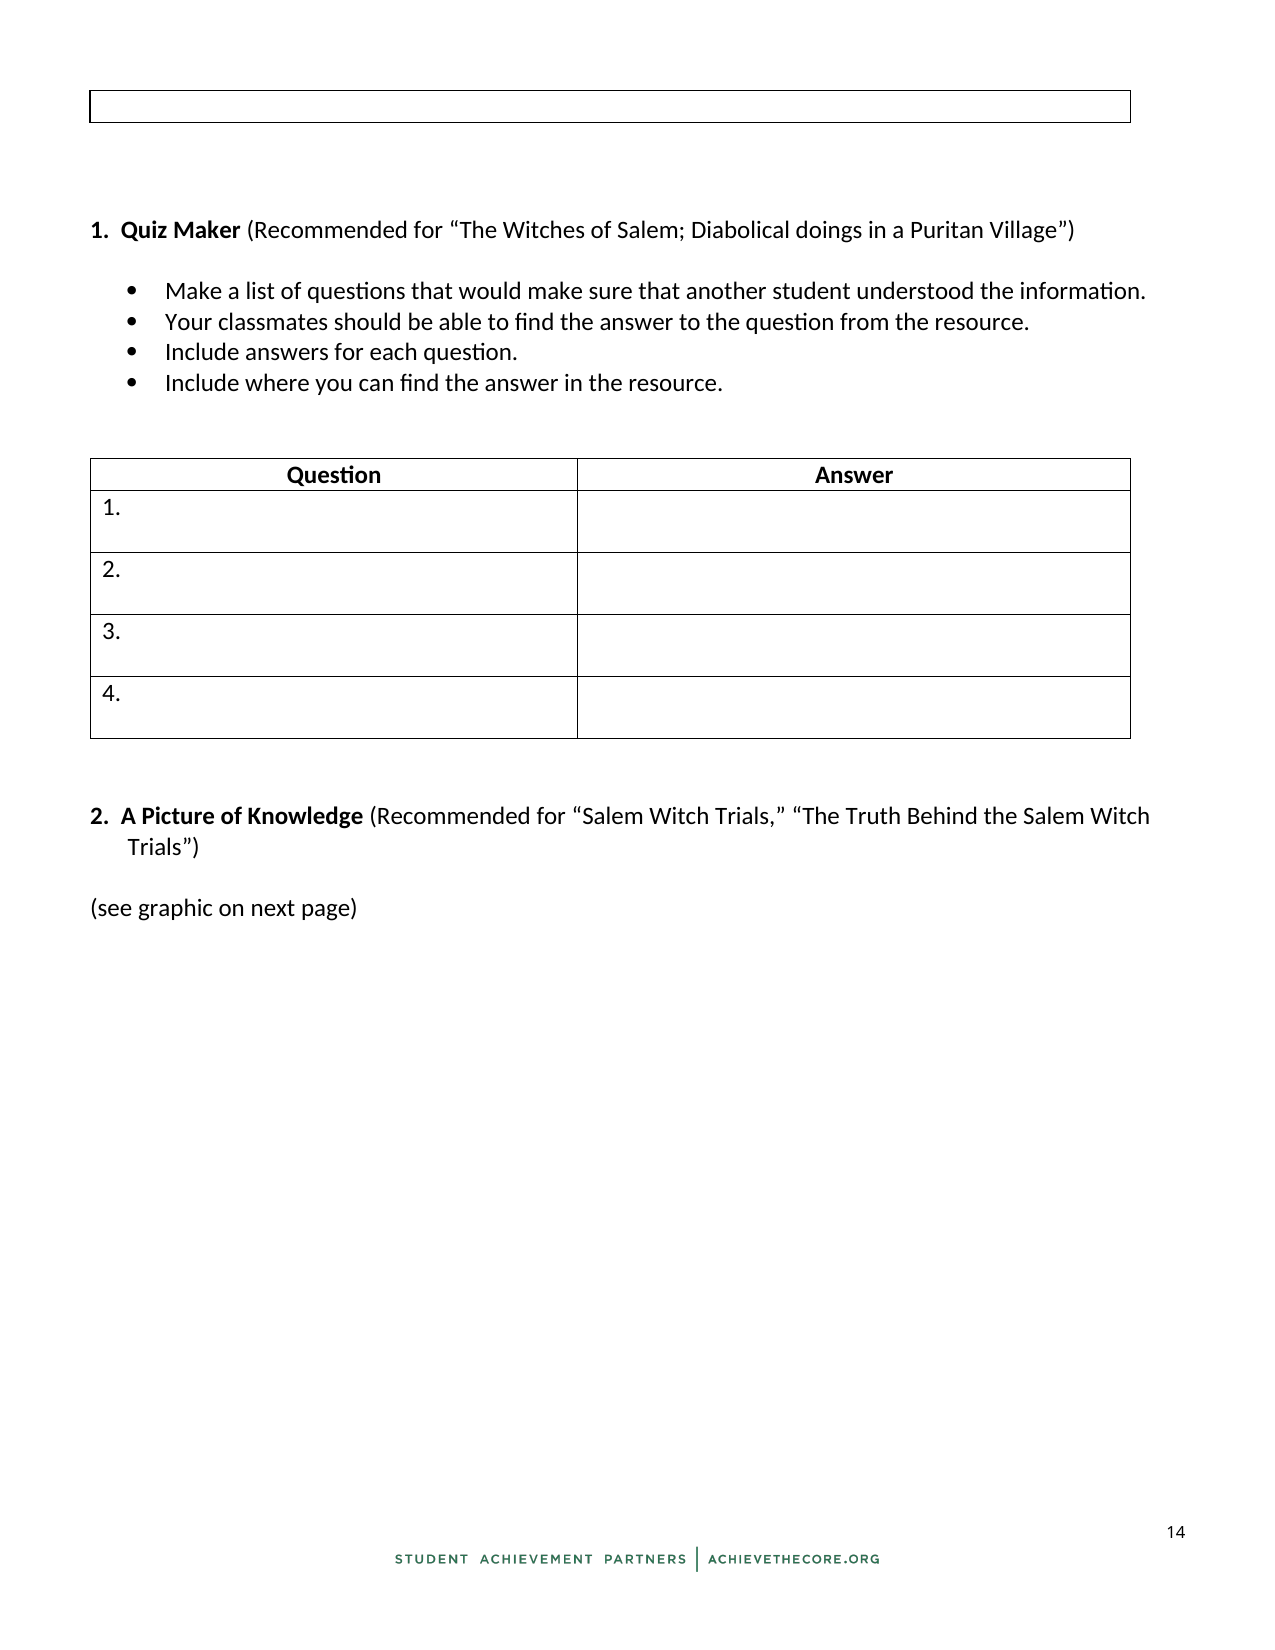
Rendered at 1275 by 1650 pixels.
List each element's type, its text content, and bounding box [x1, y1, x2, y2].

table_cell 1. [91, 491, 577, 552]
table_cell [578, 553, 1130, 614]
table_cell 3. [91, 615, 577, 676]
table_cell 2. [91, 553, 577, 614]
picture [384, 1543, 892, 1575]
table_cell [578, 491, 1130, 552]
table_cell 4. [91, 677, 577, 738]
list Make a list of questions that would make sure that another student understood the information. [127, 275, 1185, 306]
text (see graphic on next page) [90, 892, 1185, 922]
list Include where you can find the answer in the resource. [127, 367, 1185, 397]
list Include answers for each question. [127, 336, 1185, 367]
table_cell [578, 615, 1130, 676]
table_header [91, 91, 1130, 122]
table_header Answer [578, 459, 1130, 490]
text 2. A Picture of Knowledge (Recommended for “Salem Witch Trials,” “The Truth Behind the Salem Witch Trials”) [90, 800, 1185, 861]
list Your classmates should be able to find the answer to the question from the resource. [127, 306, 1185, 336]
table_cell [578, 677, 1130, 738]
table_header Question [91, 459, 577, 490]
text 1. Quiz Maker (Recommended for “The Witches of Salem; Diabolical doings in a Puritan Village”) [90, 214, 1185, 245]
